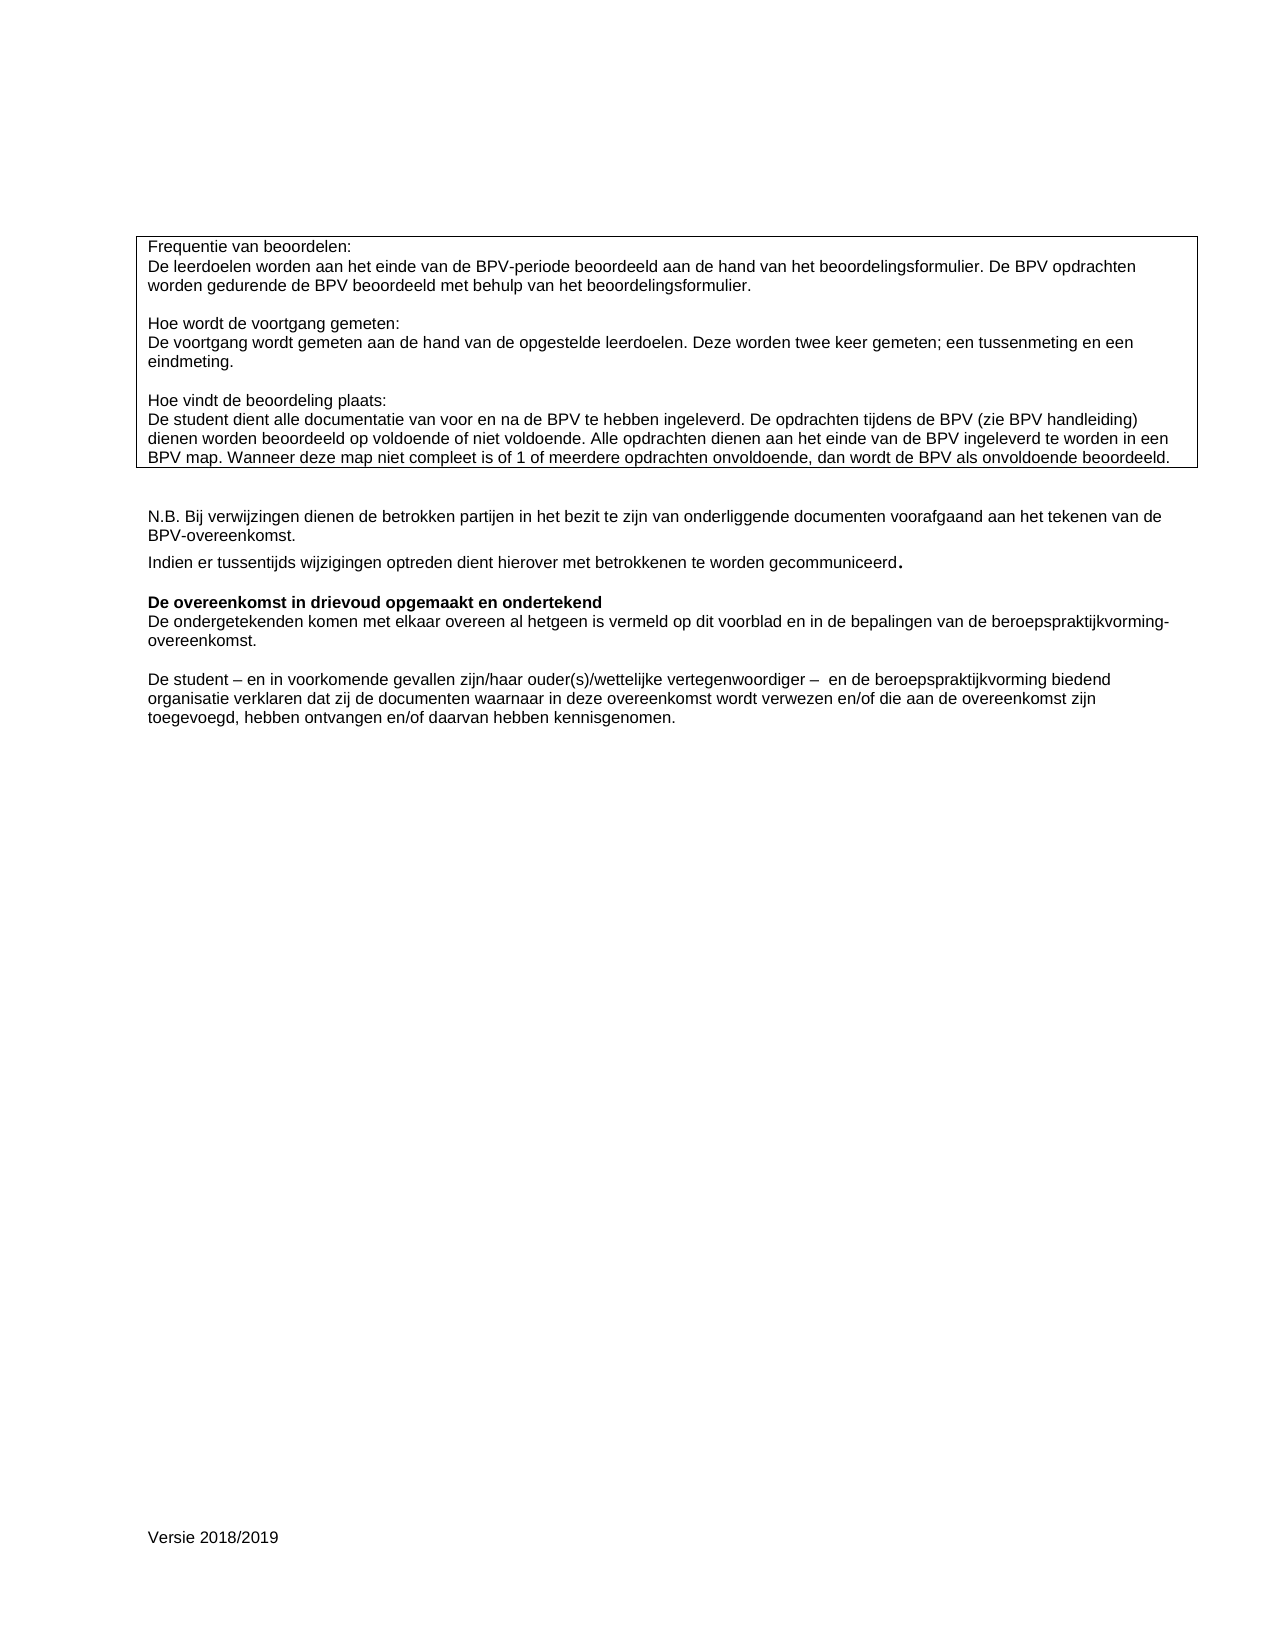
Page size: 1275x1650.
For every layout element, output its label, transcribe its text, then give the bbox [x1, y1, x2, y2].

text N.B. Bij verwijzingen dienen de betrokken partijen in het bezit te zijn van onderliggende documenten voorafgaand aan het tekenen van de BPV-overeenkomst. [148, 507, 1186, 545]
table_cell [137, 237, 1197, 467]
text Indien er tussentijds wijzigingen optreden dient hierover met betrokkenen te worden gecommuniceerd. [148, 545, 1186, 574]
text De overeenkomst in drievoud opgemaakt en ondertekend [148, 593, 1186, 612]
text De ondergetekenden komen met elkaar overeen al hetgeen is vermeld op dit voorblad en in de bepalingen van de beroepspraktijkvorming-overeenkomst. [148, 612, 1186, 650]
text De student – en in voorkomende gevallen zijn/haar ouder(s)/wettelijke vertegenwoordiger – en de beroepspraktijkvorming biedend organisatie verklaren dat zij de documenten waarnaar in deze overeenkomst wordt verwezen en/of die aan de overeenkomst zijn toegevoegd, hebben ontvangen en/of daarvan hebben kennisgenomen. [148, 669, 1186, 727]
